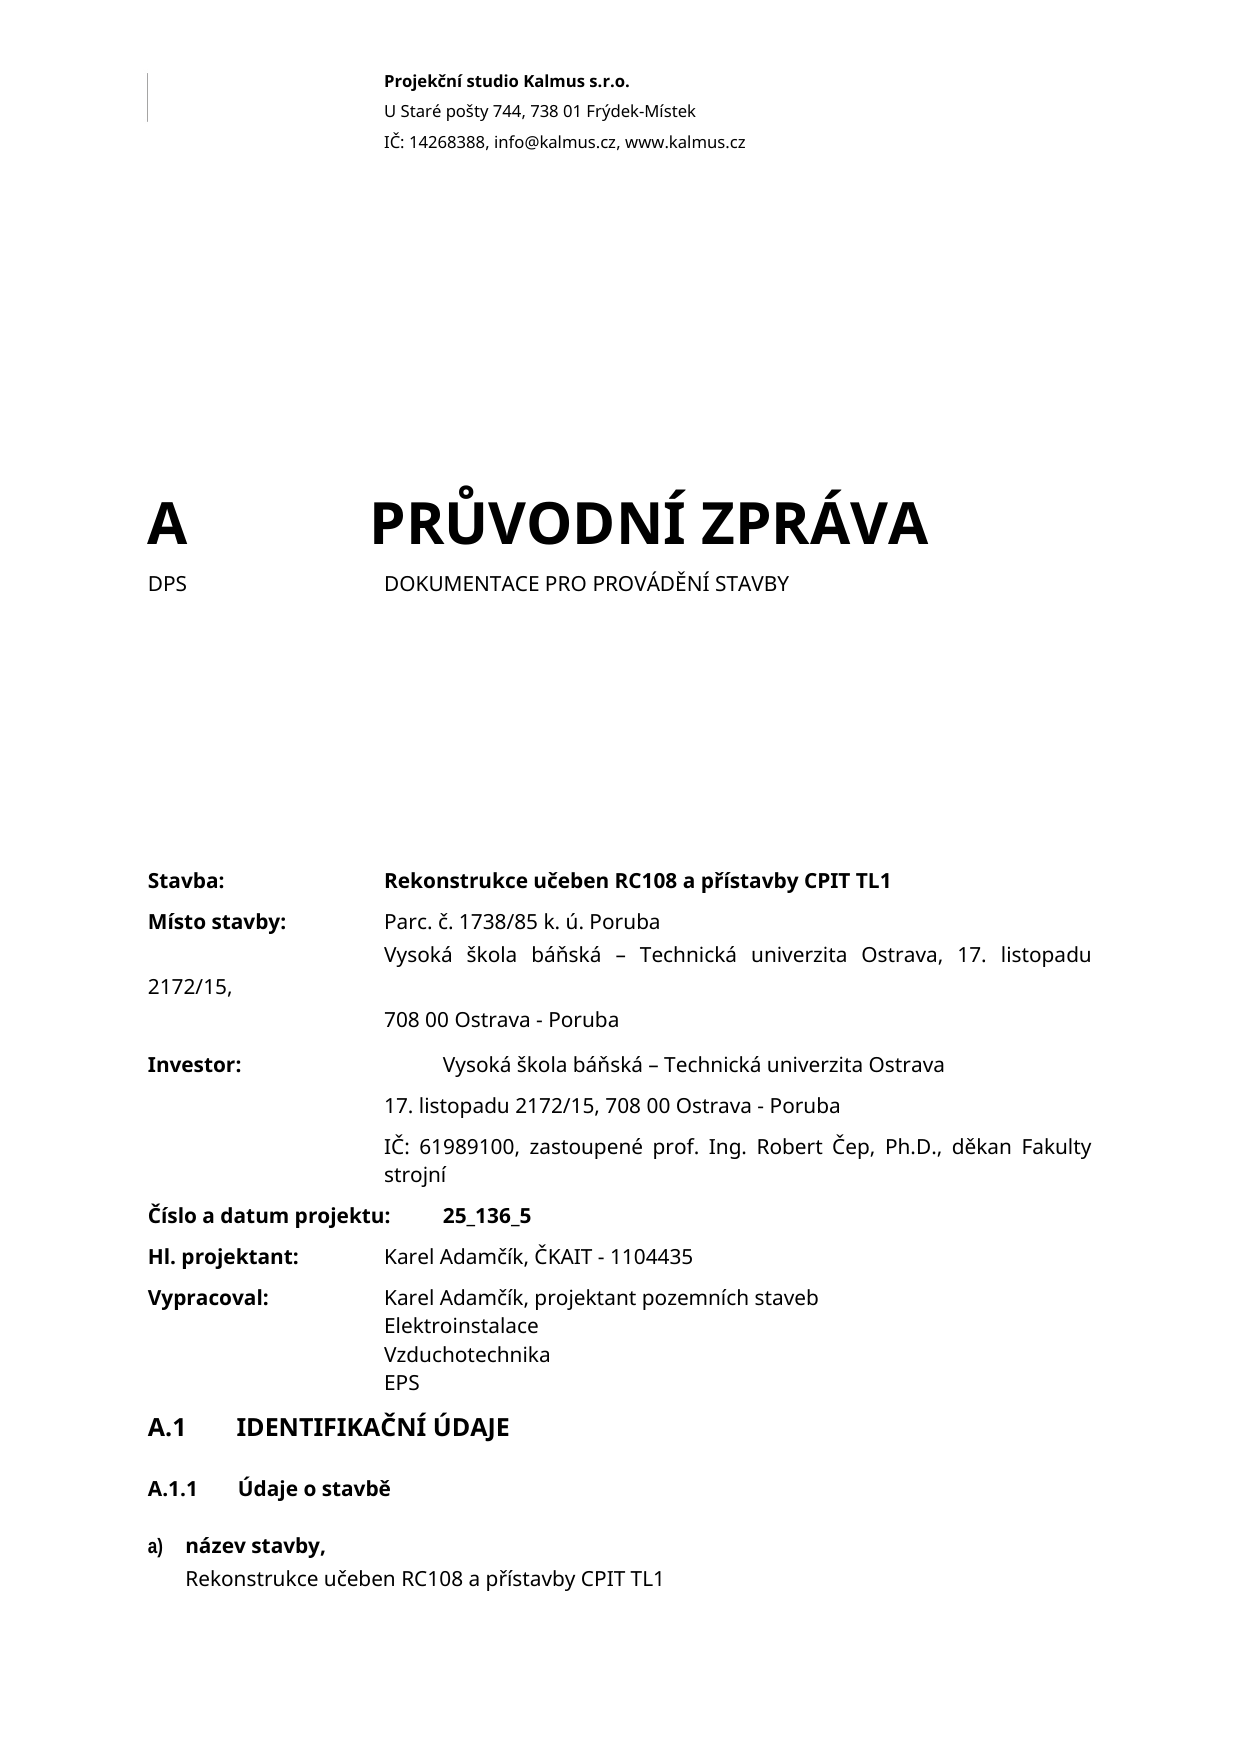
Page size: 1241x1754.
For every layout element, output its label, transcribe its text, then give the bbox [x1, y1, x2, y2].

list Vypracoval: Karel Adamčík, projektant pozemních staveb [148, 1283, 1092, 1312]
text IČ: 61989100, zastoupené prof. Ing. Robert Čep, Ph.D., děkan Fakulty strojní [148, 1132, 1092, 1189]
list Elektroinstalace [148, 1312, 1092, 1340]
list název stavby, [148, 1531, 1092, 1560]
list Rekonstrukce učeben RC108 a přístavby CPIT TL1 [185, 1564, 1092, 1592]
list Vzduchotechnika [148, 1340, 1092, 1368]
text DPS DOKUMENTACE PRO PROVÁDĚNÍ STAVBY [148, 569, 1092, 598]
text Vysoká škola báňská – Technická univerzita Ostrava, 17. listopadu 2172/15, [148, 940, 1092, 1001]
text A.1 Identifikační údaje [148, 1409, 1092, 1443]
text A PRŮVODNÍ ZPRÁVA [148, 482, 1092, 562]
list EPS [148, 1368, 1092, 1397]
picture [132, 58, 148, 141]
text Místo stavby: Parc. č. 1738/85 k. ú. Poruba [148, 907, 1092, 936]
text A.1.1 Údaje o stavbě [148, 1474, 1092, 1502]
text Investor: Vysoká škola báňská – Technická univerzita Ostrava [148, 1050, 1092, 1078]
text 17. listopadu 2172/15, 708 00 Ostrava - Poruba [148, 1091, 1092, 1119]
text 708 00 Ostrava - Poruba [148, 1005, 1092, 1033]
text Hl. projektant: Karel Adamčík, ČKAIT - 1104435 [148, 1242, 1092, 1271]
text Číslo a datum projektu: 25_136_5 [148, 1201, 1092, 1230]
text Stavba: Rekonstrukce učeben RC108 a přístavby CPIT TL1 [148, 866, 1092, 895]
